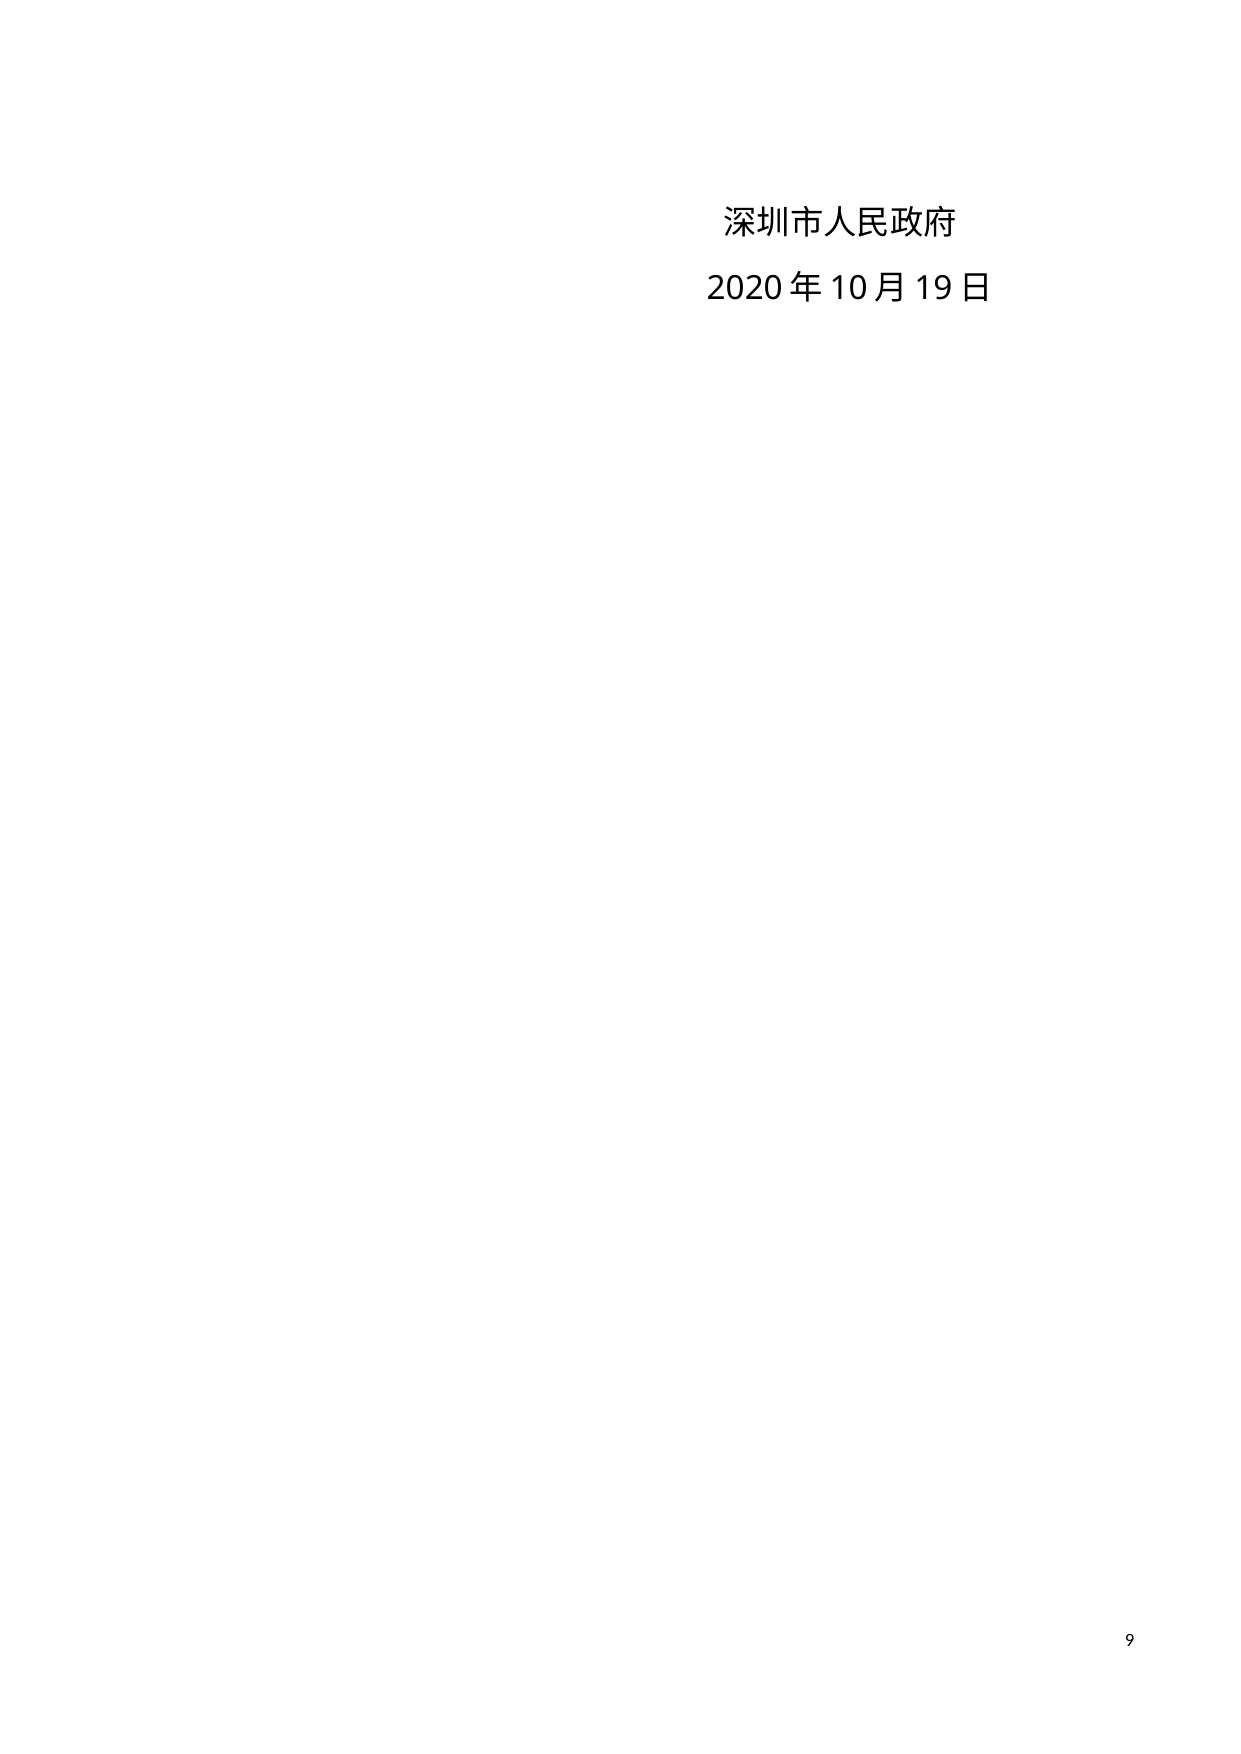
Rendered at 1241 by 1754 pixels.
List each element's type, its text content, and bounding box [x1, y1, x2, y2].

text 2020年10月19日 [106, 252, 1134, 317]
text 深圳市人民政府 [106, 187, 1134, 252]
